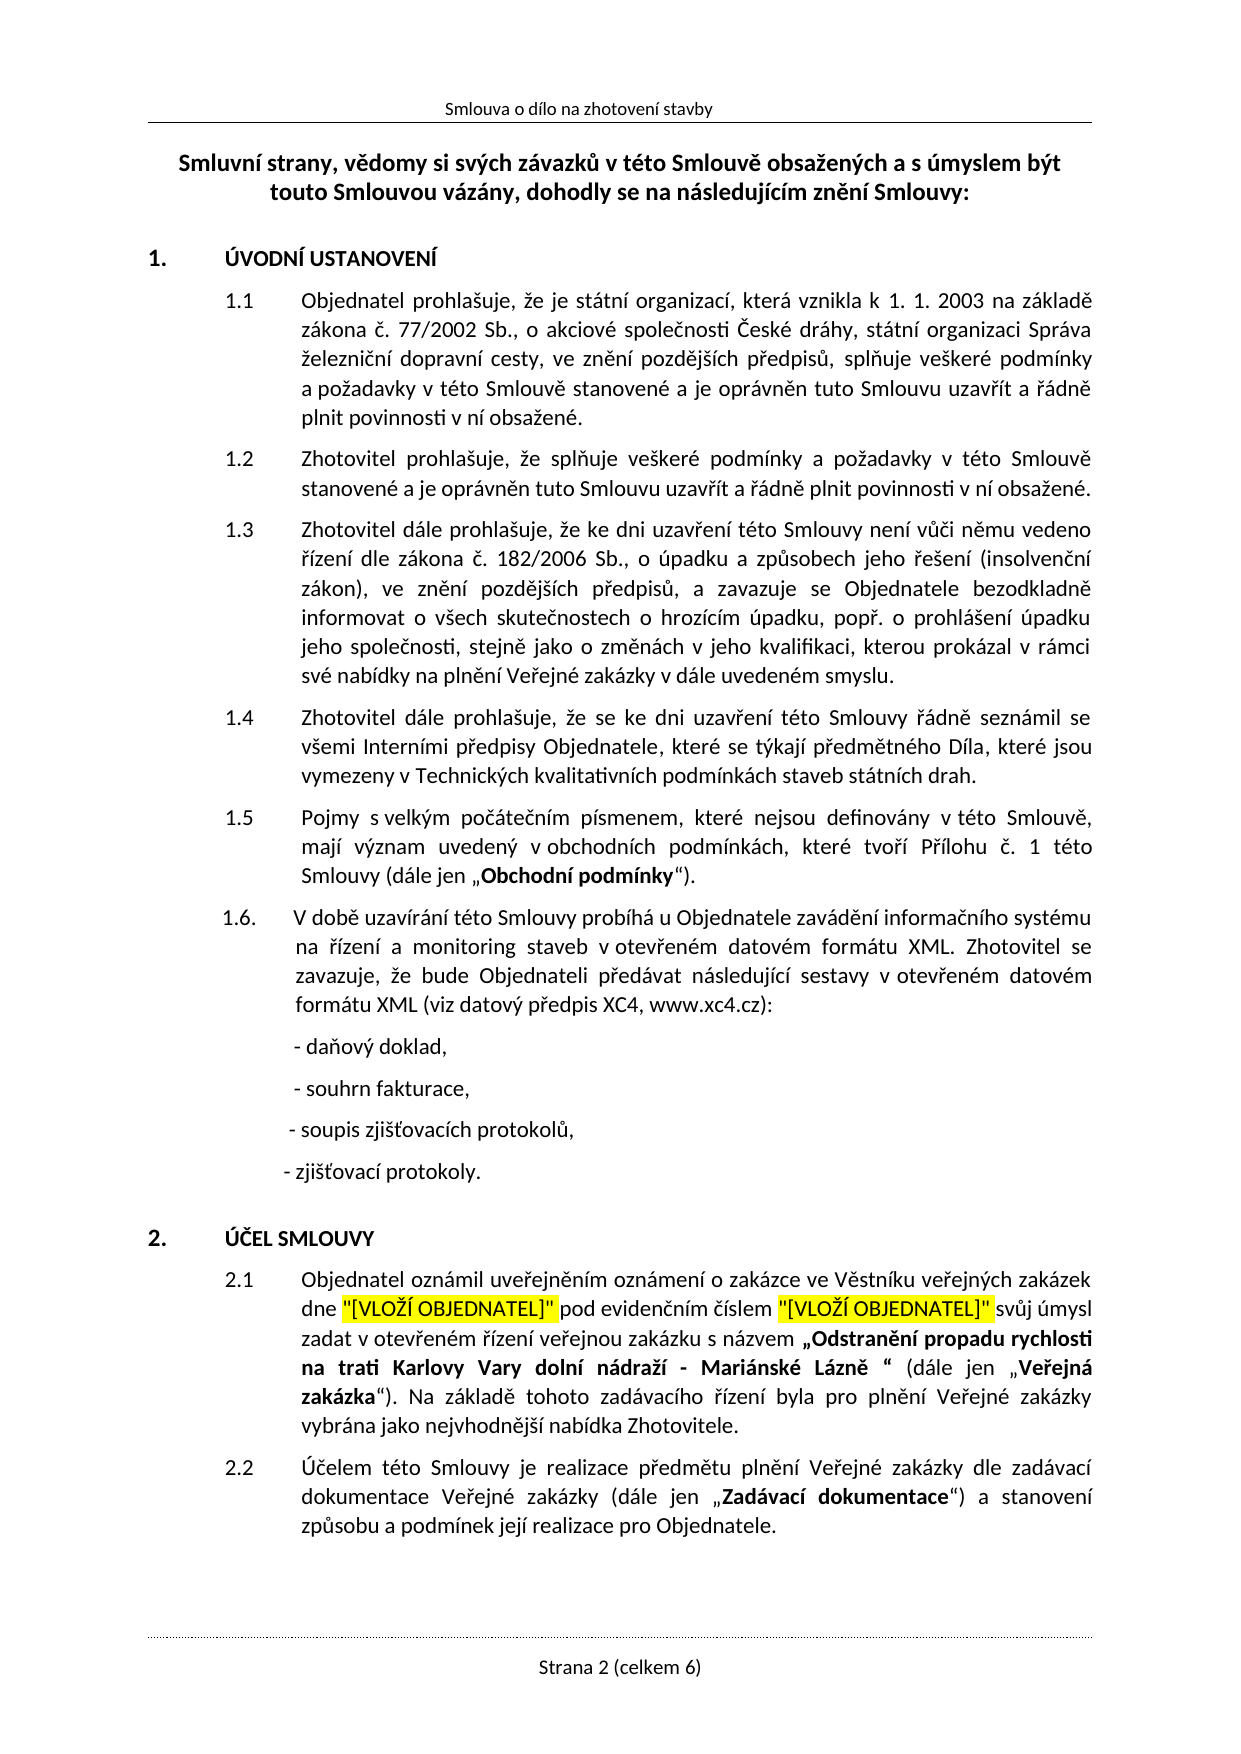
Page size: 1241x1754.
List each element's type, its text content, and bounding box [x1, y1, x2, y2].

list - zjišťovací protokoly. [222, 1156, 1092, 1185]
list - daňový doklad, [222, 1031, 1092, 1060]
text ÚČEL SMLOUVY [148, 1223, 1092, 1252]
text Objednatel oznámil uveřejněním oznámení o zakázce ve Věstníku veřejných zakázek dne pod evidenčním číslem svůj úmysl zadat v otevřeném řízení veřejnou zakázku s názvem „Odstranění propadu rychlosti na trati Karlovy Vary dolní nádraží - Mariánské Lázně “ (dále jen „Veřejná zakázka“). Na základě tohoto zadávacího řízení byla pro plnění Veřejné zakázky vybrána jako nejvhodnější nabídka Zhotovitele. [224, 1264, 1092, 1439]
text Smluvní strany, vědomy si svých závazků v této Smlouvě obsažených a s úmyslem být touto Smlouvou vázány, dohodly se na následujícím znění Smlouvy: [148, 148, 1092, 206]
list - soupis zjišťovacích protokolů, [222, 1114, 1092, 1143]
text Pojmy s velkým počátečním písmenem, které nejsou definovány v této Smlouvě, mají význam uvedený v obchodních podmínkách, které tvoří Přílohu č. 1 této Smlouvy (dále jen „Obchodní podmínky“). [224, 802, 1092, 889]
text Zhotovitel dále prohlašuje, že se ke dni uzavření této Smlouvy řádně seznámil se všemi Interními předpisy Objednatele, které se týkají předmětného Díla, které jsou vymezeny v Technických kvalitativních podmínkách staveb státních drah. [224, 702, 1092, 789]
text Zhotovitel prohlašuje, že splňuje veškeré podmínky a požadavky v této Smlouvě stanovené a je oprávněn tuto Smlouvu uzavřít a řádně plnit povinnosti v ní obsažené. [224, 443, 1092, 502]
text ÚVODNÍ USTANOVENÍ [148, 243, 1092, 273]
list 1.6. V době uzavírání této Smlouvy probíhá u Objednatele zavádění informačního systému na řízení a monitoring staveb v otevřeném datovém formátu XML. Zhotovitel se zavazuje, že bude Objednateli předávat následující sestavy v otevřeném datovém formátu XML (viz datový předpis XC4, www.xc4.cz): [222, 902, 1092, 1018]
text Zhotovitel dále prohlašuje, že ke dni uzavření této Smlouvy není vůči němu vedeno řízení dle zákona č. 182/2006 Sb., o úpadku a způsobech jeho řešení (insolvenční zákon), ve znění pozdějších předpisů, a zavazuje se Objednatele bezodkladně informovat o všech skutečnostech o hrozícím úpadku, popř. o prohlášení úpadku jeho společnosti, stejně jako o změnách v jeho kvalifikaci, kterou prokázal v rámci své nabídky na plnění Veřejné zakázky v dále uvedeném smyslu. [224, 514, 1092, 689]
text Účelem této Smlouvy je realizace předmětu plnění Veřejné zakázky dle zadávací dokumentace Veřejné zakázky (dále jen „Zadávací dokumentace“) a stanovení způsobu a podmínek její realizace pro Objednatele. [224, 1452, 1092, 1539]
list - souhrn fakturace, [222, 1073, 1092, 1102]
text Objednatel prohlašuje, že je státní organizací, která vznikla k 1. 1. 2003 na základě zákona č. 77/2002 Sb., o akciové společnosti České dráhy, státní organizaci Správa železniční dopravní cesty, ve znění pozdějších předpisů, splňuje veškeré podmínky a požadavky v této Smlouvě stanovené a je oprávněn tuto Smlouvu uzavřít a řádně plnit povinnosti v ní obsažené. [224, 285, 1092, 431]
